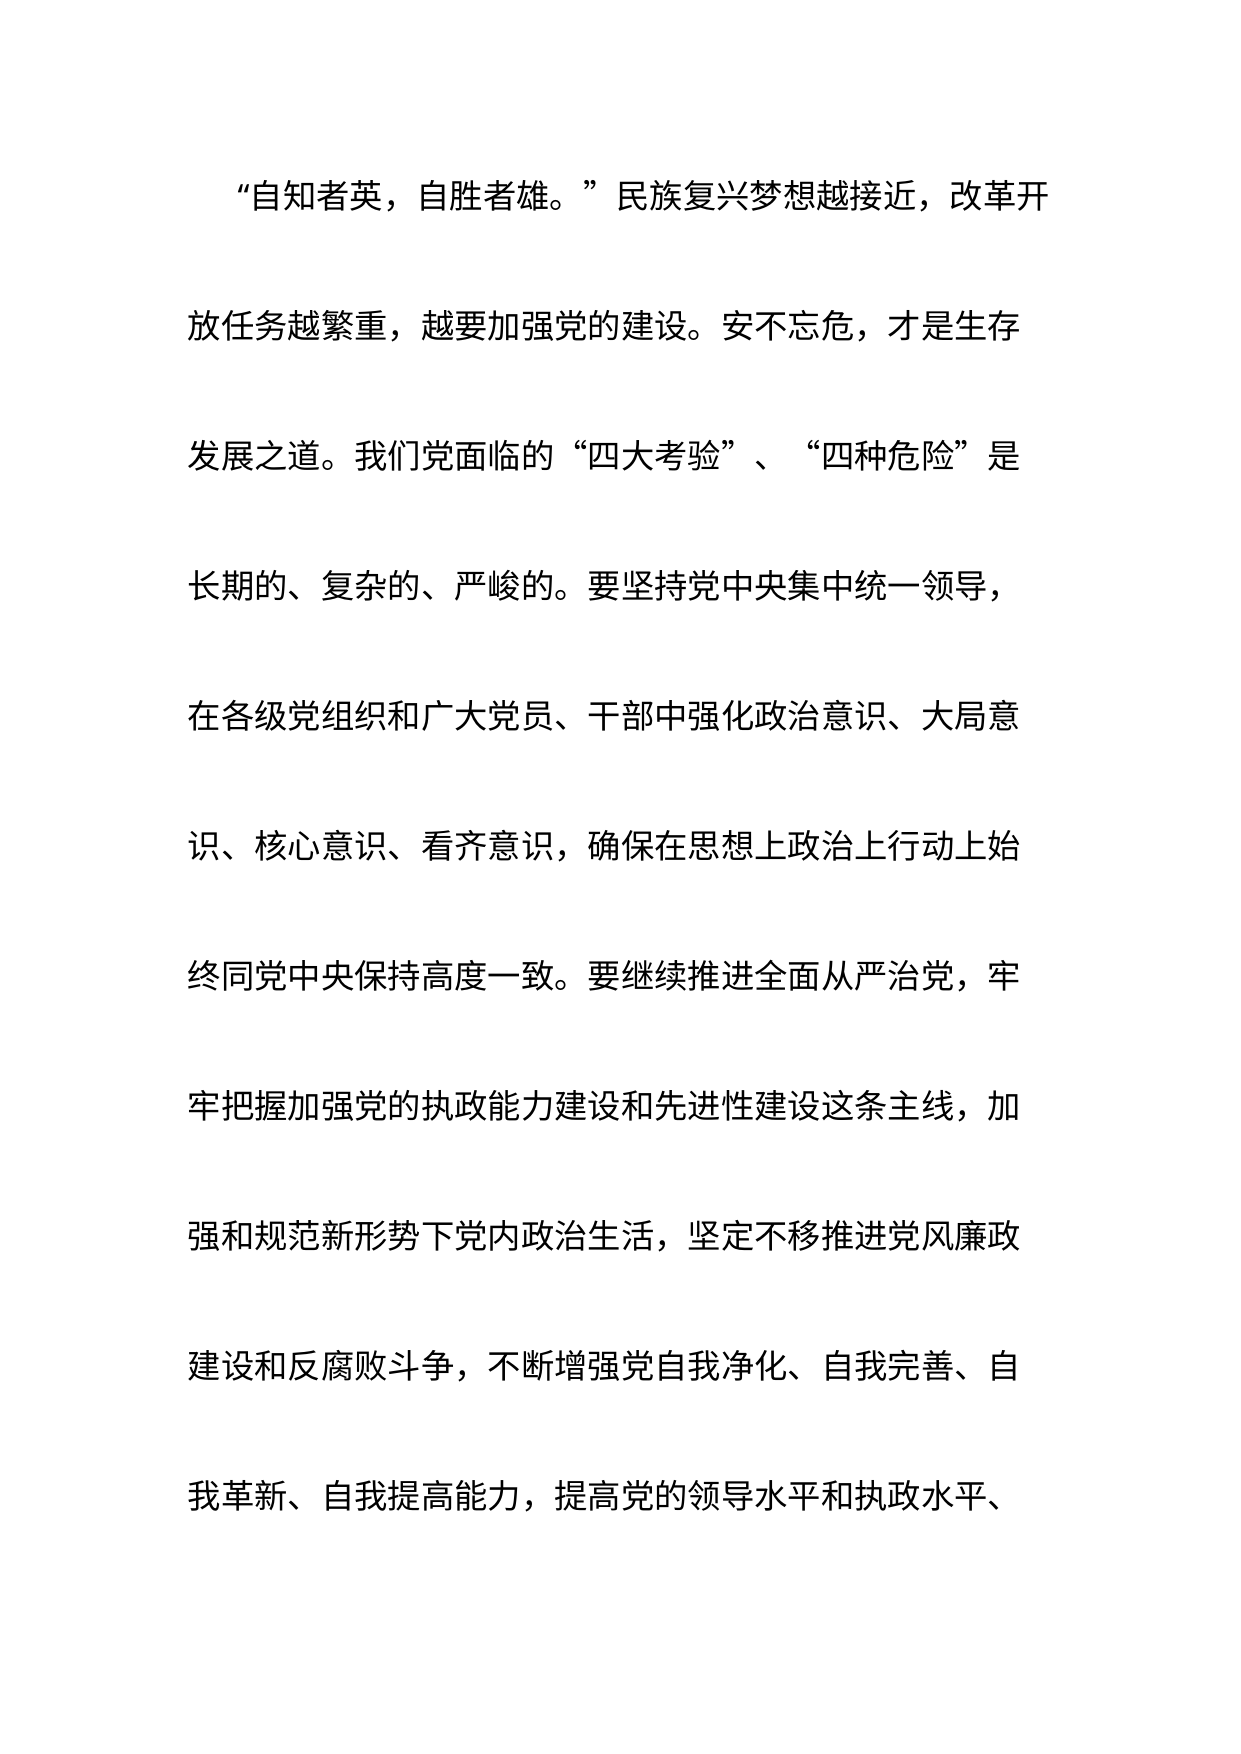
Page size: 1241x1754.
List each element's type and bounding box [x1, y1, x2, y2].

text [187, 162, 1053, 1527]
